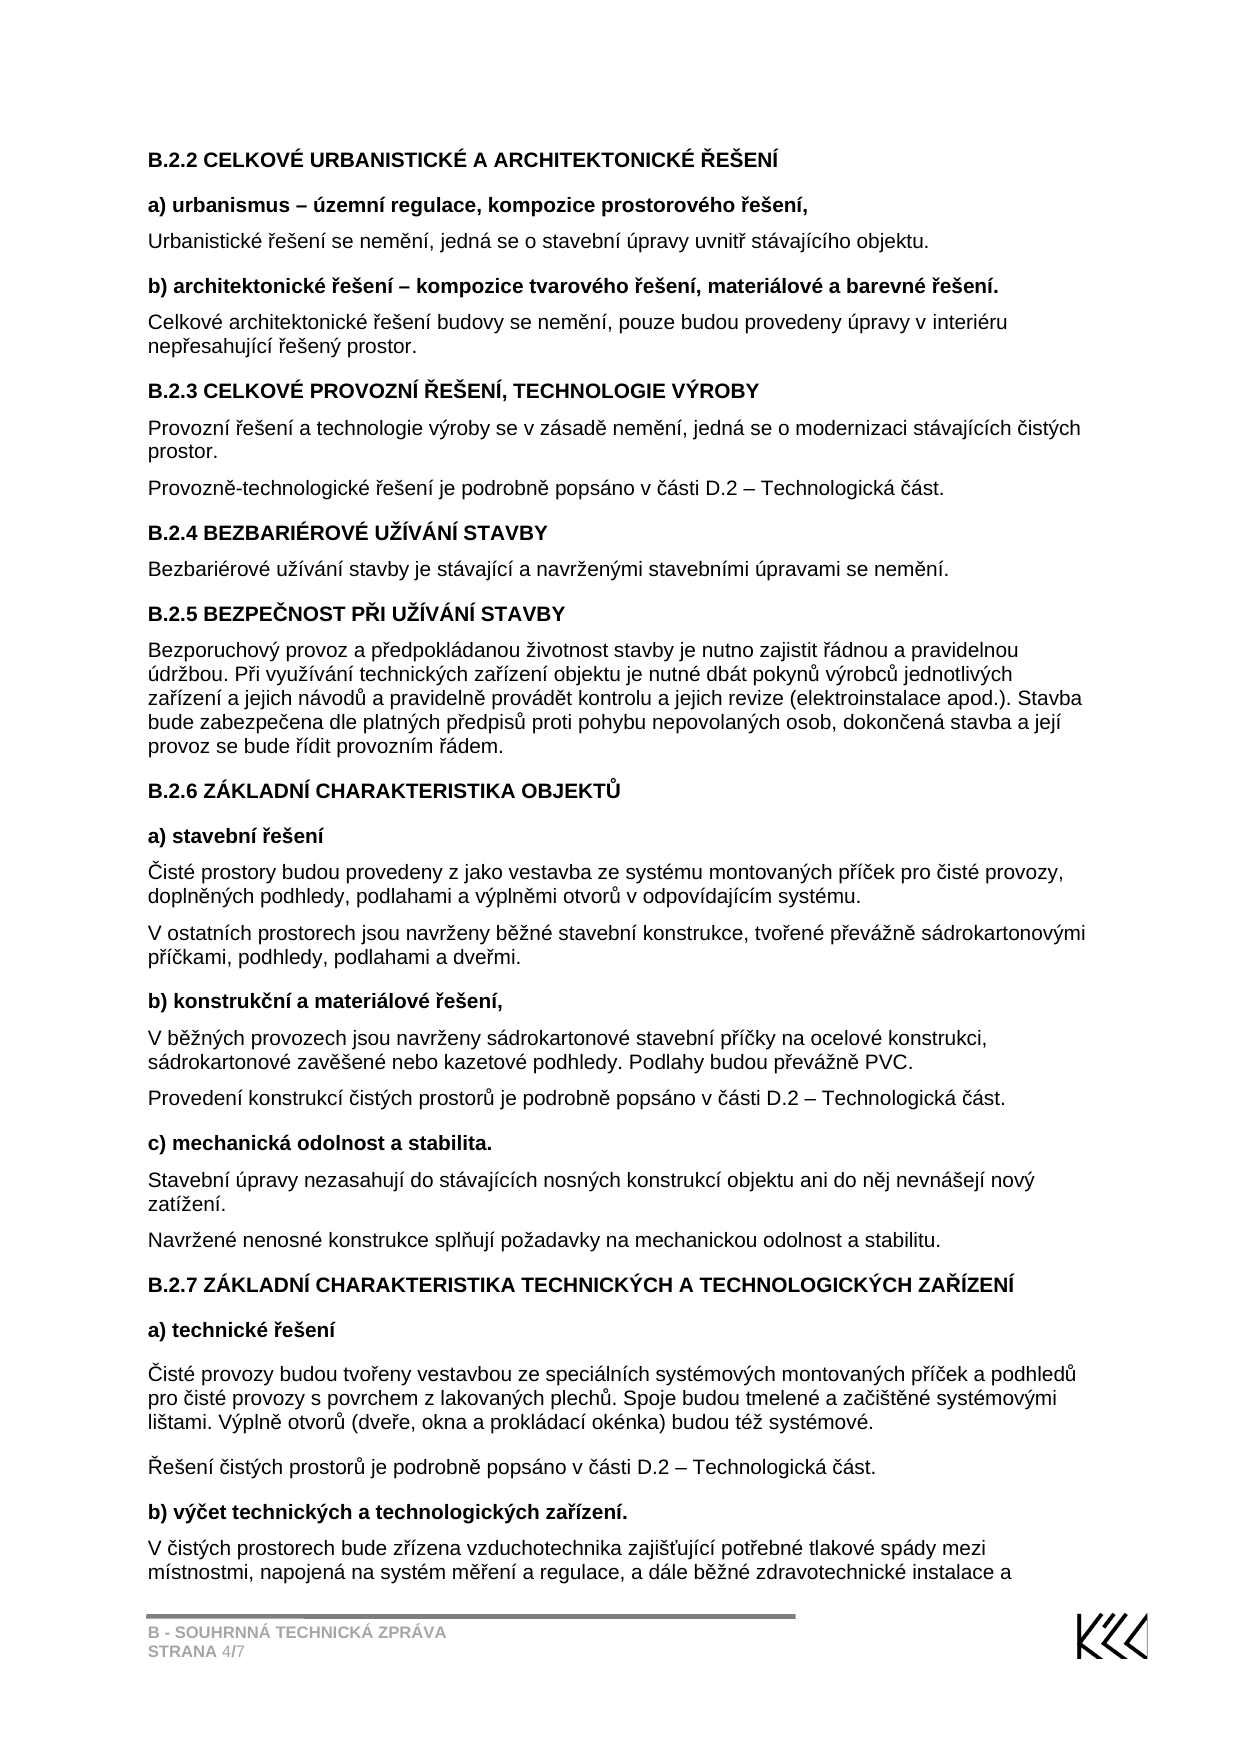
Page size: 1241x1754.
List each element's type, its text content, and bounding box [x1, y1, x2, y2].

text Urbanistické řešení se nemění, jedná se o stavební úpravy uvnitř stávajícího objektu. [148, 229, 1093, 253]
subtitle c) mechanická odolnost a stabilita. [148, 1131, 1093, 1155]
subtitle B.2.2 CELKOVÉ URBANISTICKÉ A ARCHITEKTONICKÉ ŘEŠENÍ [148, 148, 1093, 172]
subtitle b) výčet technických a technologických zařízení. [148, 1500, 1093, 1524]
subtitle a) technické řešení [148, 1317, 1093, 1341]
text Navržené nenosné konstrukce splňují požadavky na mechanickou odolnost a stabilitu. [148, 1228, 1093, 1252]
text Bezporuchový provoz a předpokládanou životnost stavby je nutno zajistit řádnou a pravidelnou údržbou. Při využívání technických zařízení objektu je nutné dbát pokynů výrobců jednotlivých zařízení a jejich návodů a pravidelně provádět kontrolu a jejich revize (elektroinstalace apod.). Stavba bude zabezpečena dle platných předpisů proti pohybu nepovolaných osob, dokončená stavba a její provoz se bude řídit provozním řádem. [148, 638, 1093, 758]
subtitle B.2.3 CELKOVÉ PROVOZNÍ ŘEŠENÍ, TECHNOLOGIE VÝROBY [148, 379, 1093, 403]
subtitle B.2.5 BEZPEČNOST PŘI UŽÍVÁNÍ STAVBY [148, 602, 1093, 626]
subtitle b) architektonické řešení – kompozice tvarového řešení, materiálové a barevné řešení. [148, 274, 1093, 298]
text V ostatních prostorech jsou navrženy běžné stavební konstrukce, tvořené převážně sádrokartonovými příčkami, podhledy, podlahami a dveřmi. [148, 921, 1093, 968]
text Bezbariérové užívání stavby je stávající a navrženými stavebními úpravami se nemění. [148, 557, 1093, 581]
picture [1076, 1612, 1148, 1658]
text V běžných provozech jsou navrženy sádrokartonové stavební příčky na ocelové konstrukci, sádrokartonové zavěšené nebo kazetové podhledy. Podlahy budou převážně PVC. [148, 1026, 1093, 1074]
subtitle Čisté provozy budou tvořeny vestavbou ze speciálních systémových montovaných příček a podhledů pro čisté provozy s povrchem z lakovaných plechů. Spoje budou tmelené a začištěné systémovými lištami. Výplně otvorů (dveře, okna a prokládací okénka) budou též systémové. [148, 1362, 1093, 1434]
text Čisté prostory budou provedeny z jako vestavba ze systému montovaných příček pro čisté provozy, doplněných podhledy, podlahami a výplněmi otvorů v odpovídajícím systému. [148, 860, 1093, 908]
subtitle Řešení čistých prostorů je podrobně popsáno v části D.2 – Technologická část. [148, 1455, 1093, 1479]
subtitle a) stavební řešení [148, 824, 1093, 848]
text Celkové architektonické řešení budovy se nemění, pouze budou provedeny úpravy v interiéru nepřesahující řešený prostor. [148, 310, 1093, 358]
text Provozně-technologické řešení je podrobně popsáno v části D.2 – Technologická část. [148, 476, 1093, 500]
subtitle B.2.4 BEZBARIÉROVÉ UŽÍVÁNÍ STAVBY [148, 521, 1093, 544]
subtitle B.2.6 ZÁKLADNÍ CHARAKTERISTIKA OBJEKTŮ [148, 779, 1093, 803]
text Stavební úpravy nezasahují do stávajících nosných konstrukcí objektu ani do něj nevnášejí nový zatížení. [148, 1167, 1093, 1215]
subtitle a) urbanismus – územní regulace, kompozice prostorového řešení, [148, 192, 1093, 216]
subtitle B.2.7 ZÁKLADNÍ CHARAKTERISTIKA TECHNICKÝCH A TECHNOLOGICKÝCH ZAŘÍZENÍ [148, 1273, 1093, 1297]
text Provedení konstrukcí čistých prostorů je podrobně popsáno v části D.2 – Technologická část. [148, 1086, 1093, 1110]
text Provozní řešení a technologie výroby se v zásadě nemění, jedná se o modernizaci stávajících čistých prostor. [148, 415, 1093, 463]
subtitle b) konstrukční a materiálové řešení, [148, 989, 1093, 1013]
